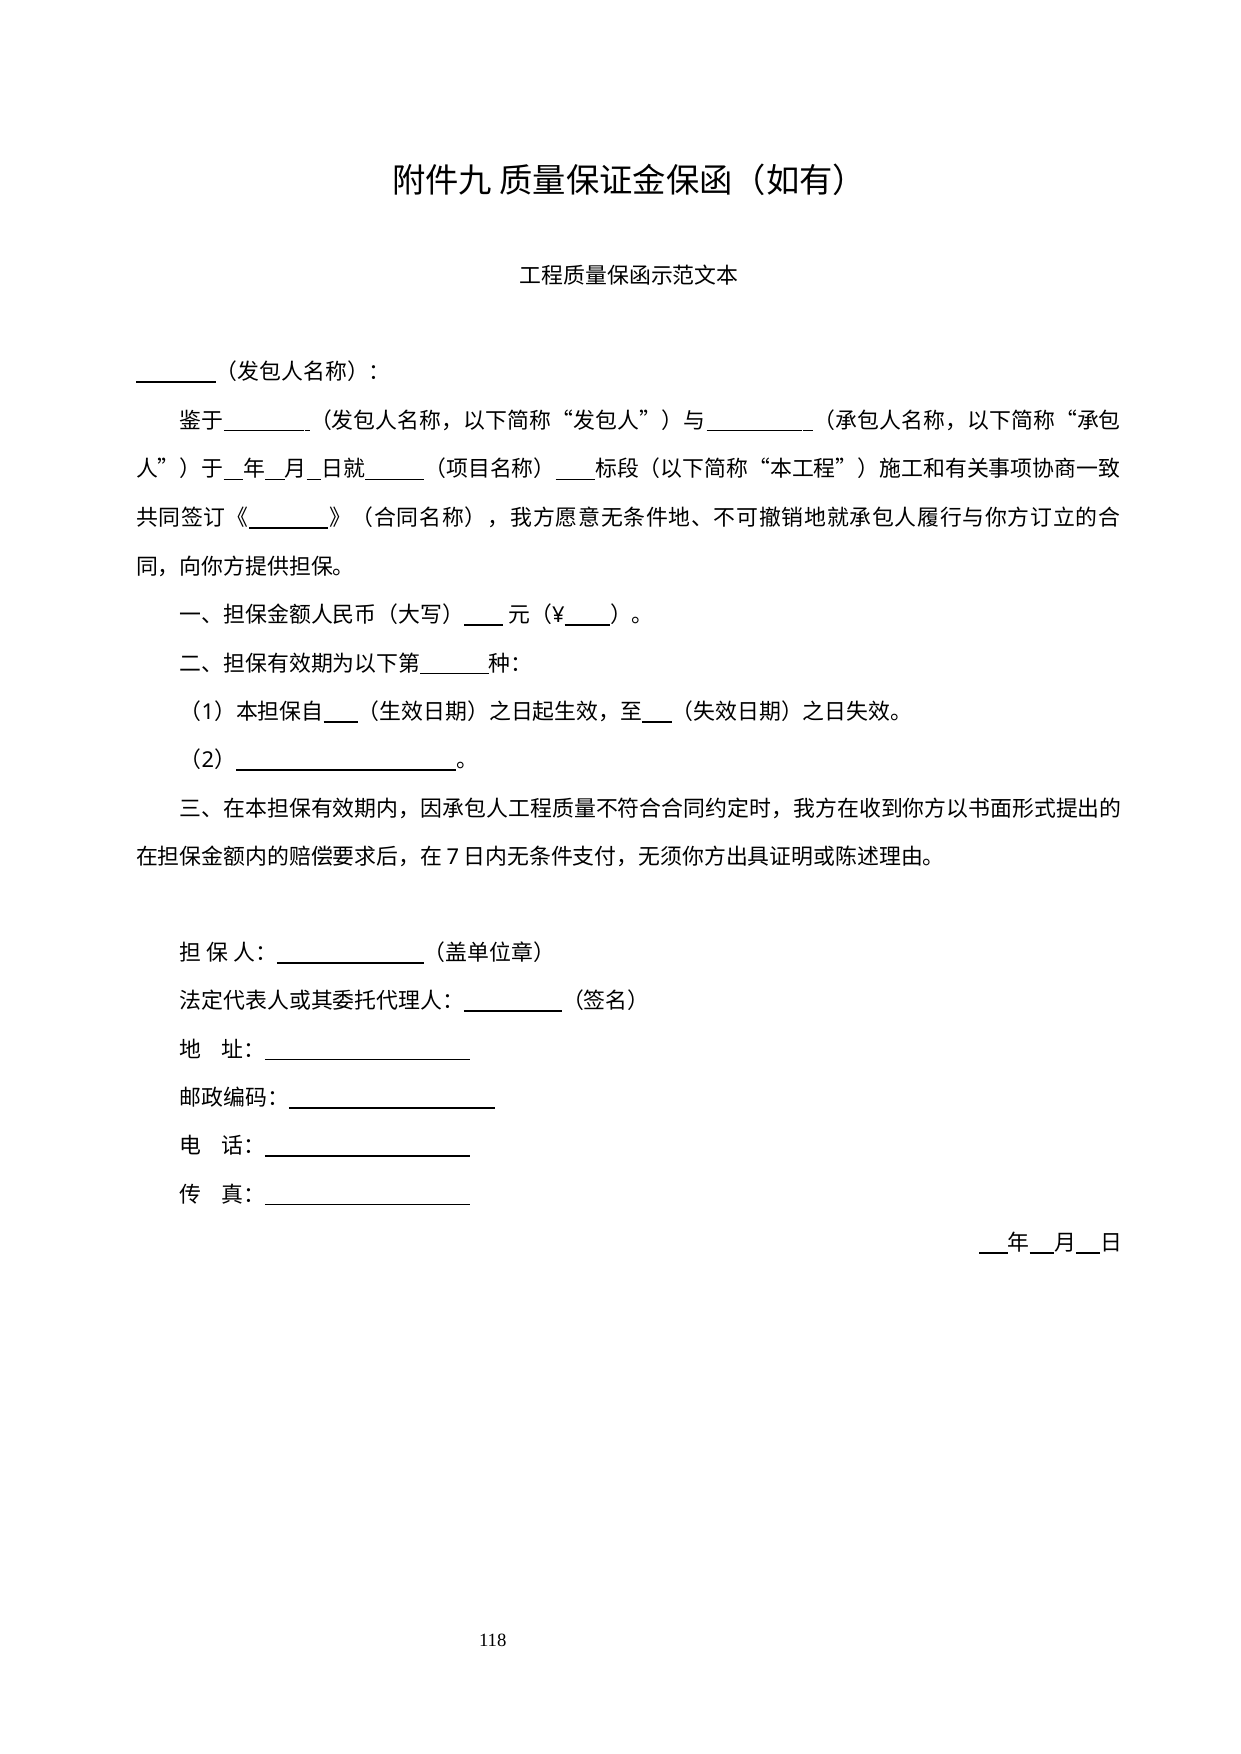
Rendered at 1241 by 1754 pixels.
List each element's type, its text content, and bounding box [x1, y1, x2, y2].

text 一、担保金额人民币（大写） 元（¥ ）。 [136, 597, 1122, 629]
text 邮政编码： [136, 1079, 1122, 1112]
text 传 真： [136, 1176, 1122, 1209]
text 附件九 质量保证金保函（如有） [136, 146, 1122, 211]
text 电 话： [136, 1128, 1122, 1160]
text （1）本担保自 （生效日期）之日起生效，至 （失效日期）之日失效。 [136, 693, 1122, 726]
text 法定代表人或其委托代理人： （签名） [136, 983, 1122, 1015]
text （2） 。 [136, 742, 1122, 774]
text 二、担保有效期为以下第 种： [136, 645, 1122, 678]
text （发包人名称）： [136, 354, 1122, 386]
text 地 址： [136, 1031, 1122, 1064]
text 三、在本担保有效期内，因承包人工程质量不符合合同约定时，我方在收到你方以书面形式提出的在担保金额内的赔偿要求后，在7日内无条件支付，无须你方出具证明或陈述理由。 [136, 790, 1122, 871]
text 担 保 人： （盖单位章） [136, 934, 1122, 967]
text 年 月 日 [136, 1224, 1122, 1257]
text 鉴于 （发包人名称，以下简称“发包人”）与 （承包人名称，以下简称“承包人”）于 年 月 日就 （项目名称） 标段（以下简称“本工程”）施工和有关事项协商一致共同签订《 》（合同名称），我方愿意无条件地、不可撤销地就承包人履行与你方订立的合同，向你方提供担保。 [136, 402, 1122, 581]
text 工程质量保函示范文本 [136, 258, 1122, 291]
